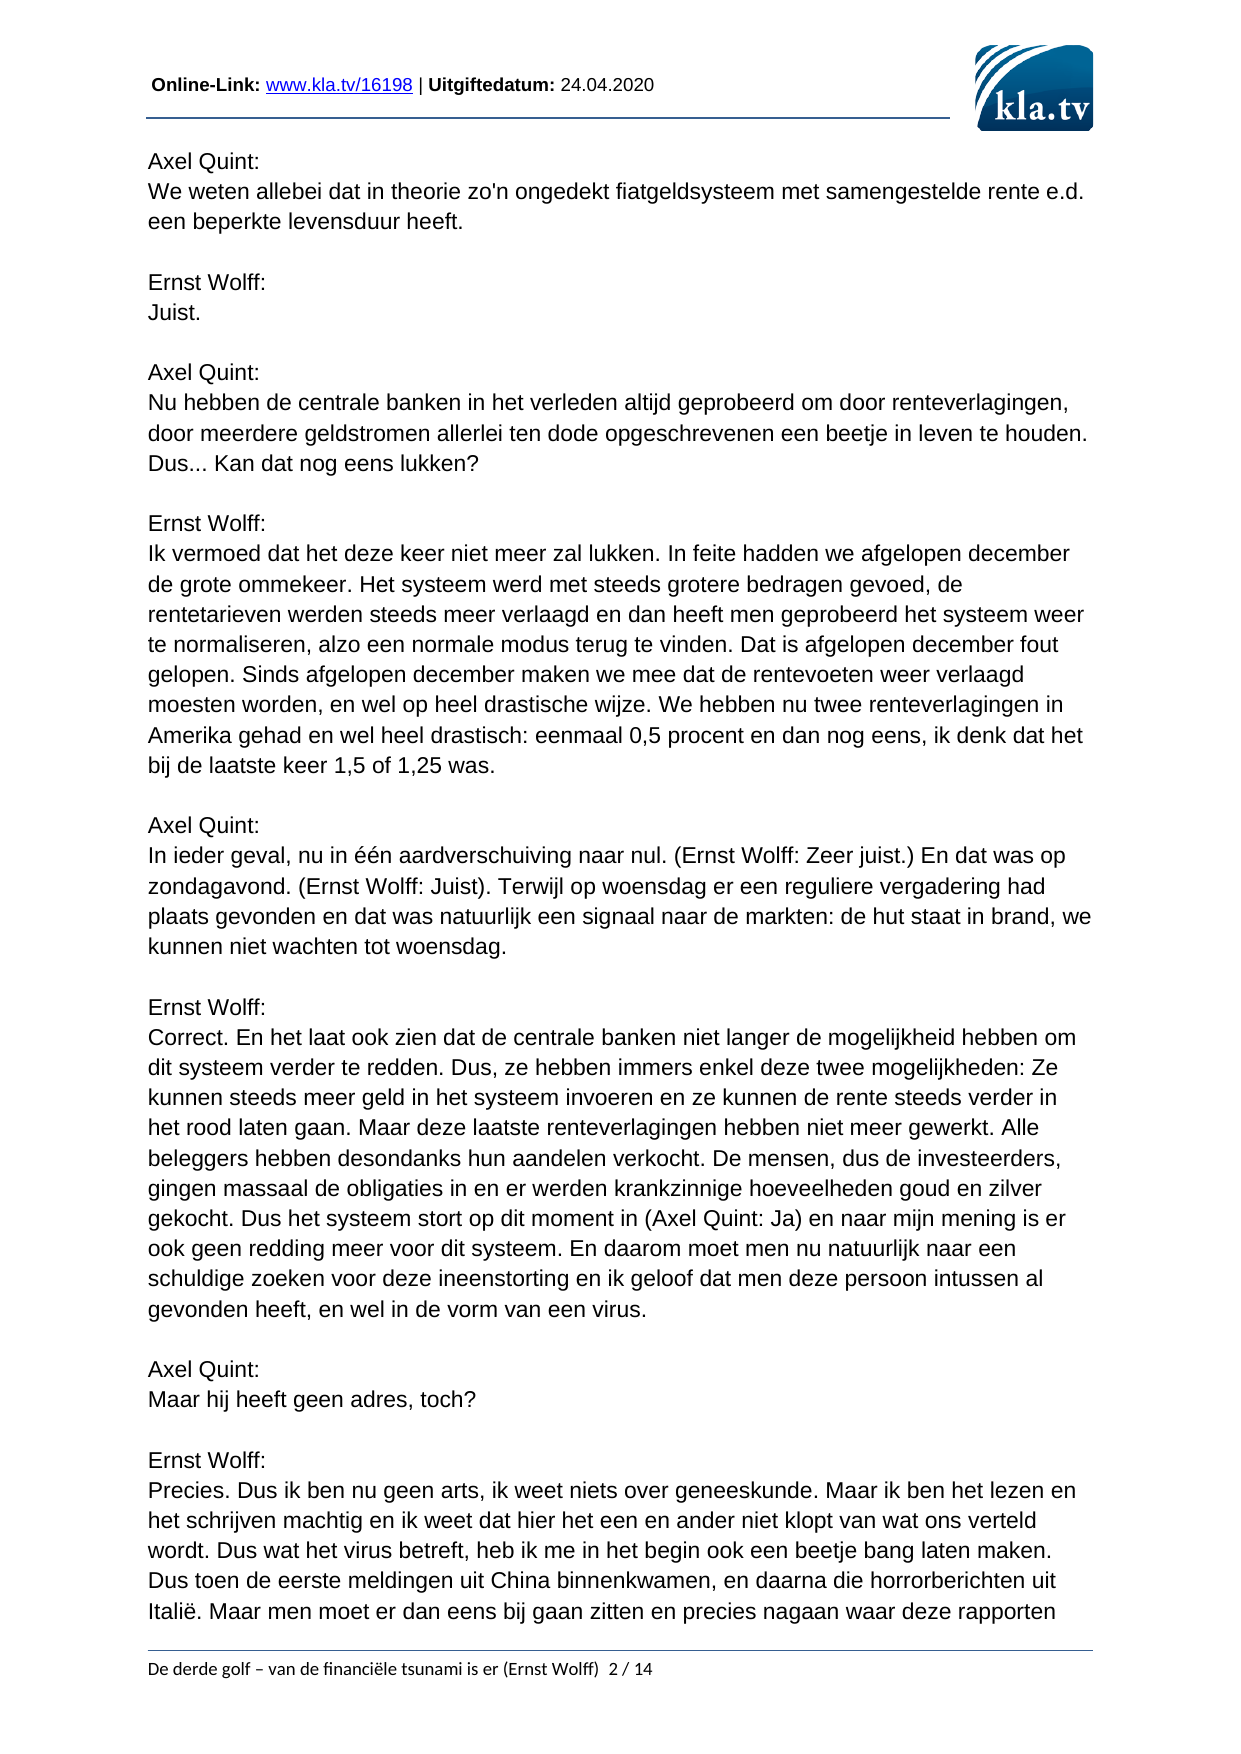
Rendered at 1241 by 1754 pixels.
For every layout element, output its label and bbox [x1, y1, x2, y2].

text [148, 148, 1093, 1624]
